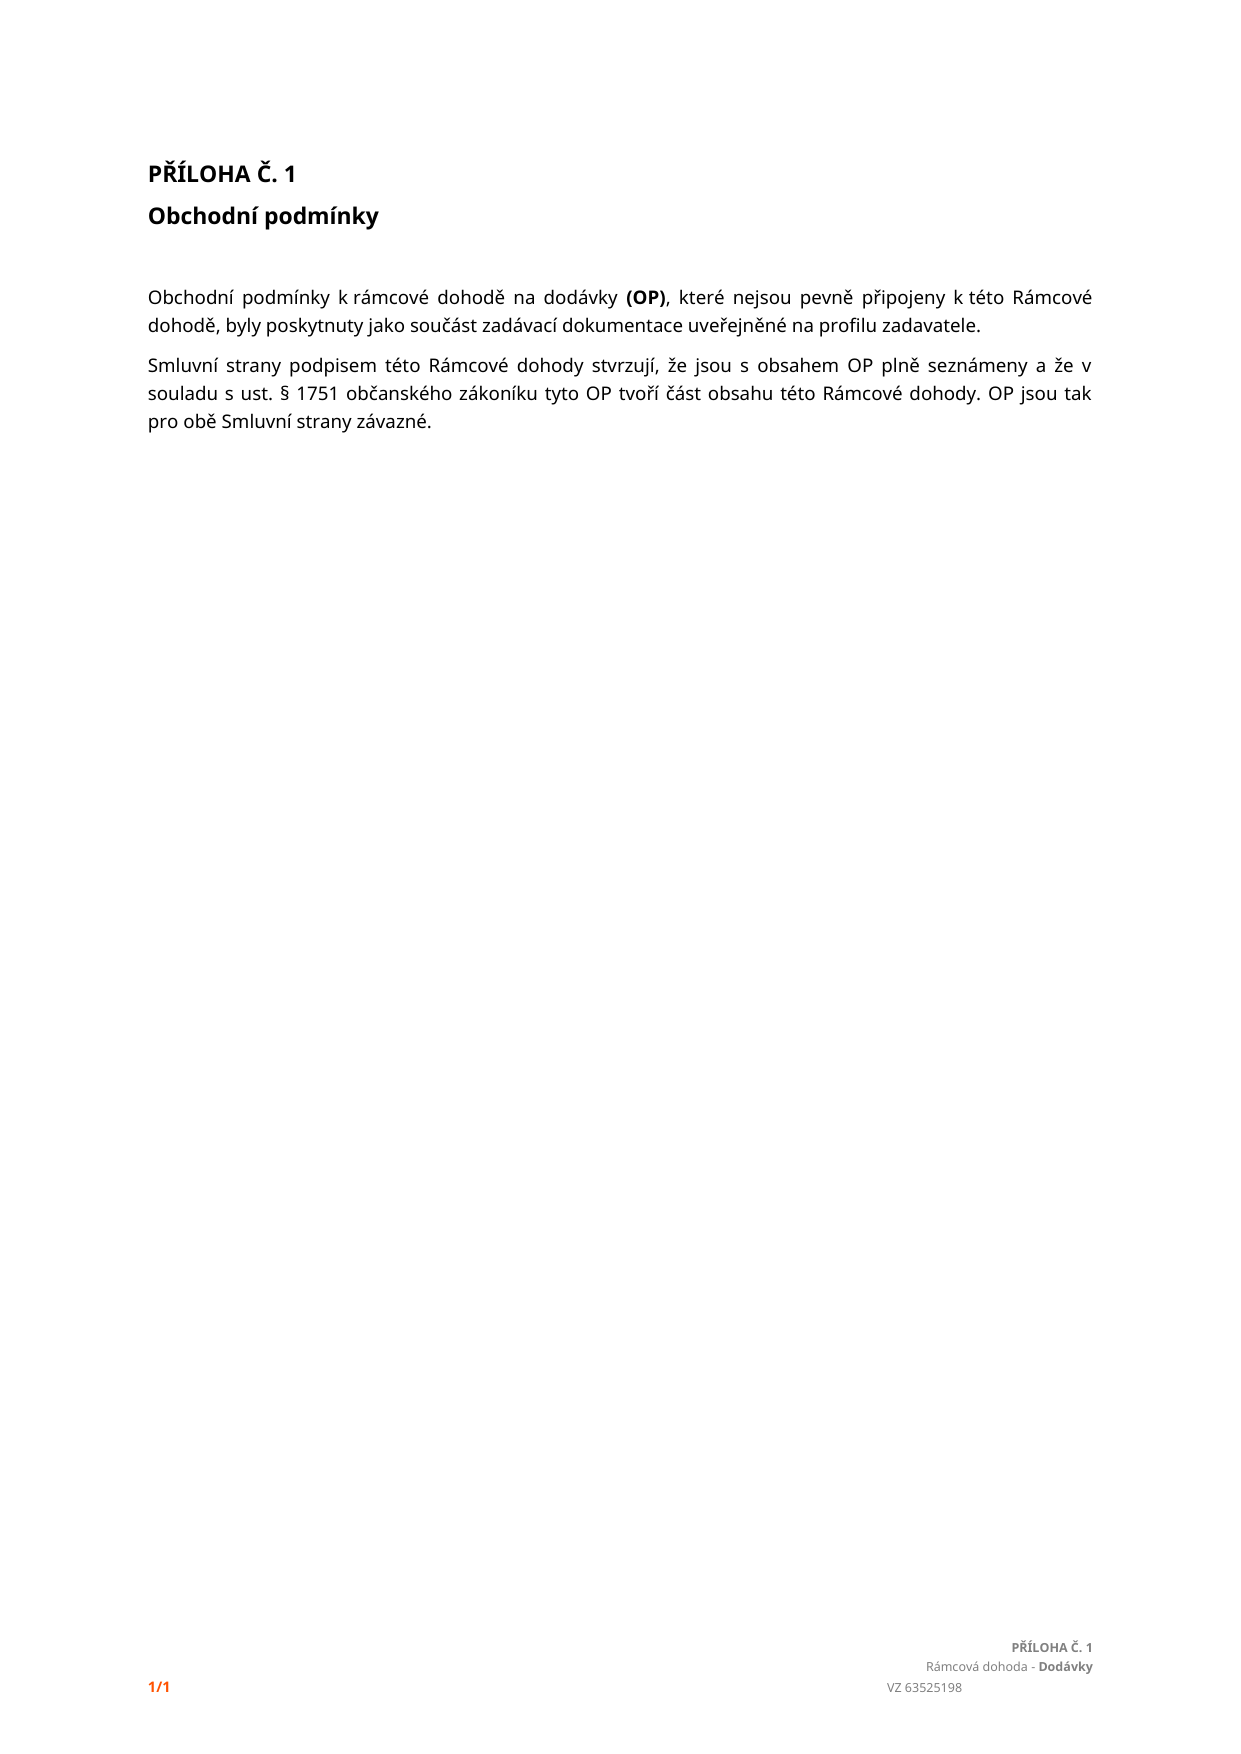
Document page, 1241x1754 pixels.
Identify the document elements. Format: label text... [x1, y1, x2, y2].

text Příloha č. 1 [148, 159, 1093, 188]
text Smluvní strany podpisem této Rámcové dohody stvrzují, že jsou s obsahem OP plně seznámeny a že v souladu s ust. § 1751 občanského zákoníku tyto OP tvoří část obsahu této Rámcové dohody. OP jsou tak pro obě Smluvní strany závazné. [148, 353, 1093, 434]
text Obchodní podmínky k rámcové dohodě na dodávky (OP), které nejsou pevně připojeny k této Rámcové dohodě, byly poskytnuty jako součást zadávací dokumentace uveřejněné na profilu zadavatele. [148, 284, 1093, 338]
text Obchodní podmínky [148, 201, 1093, 230]
